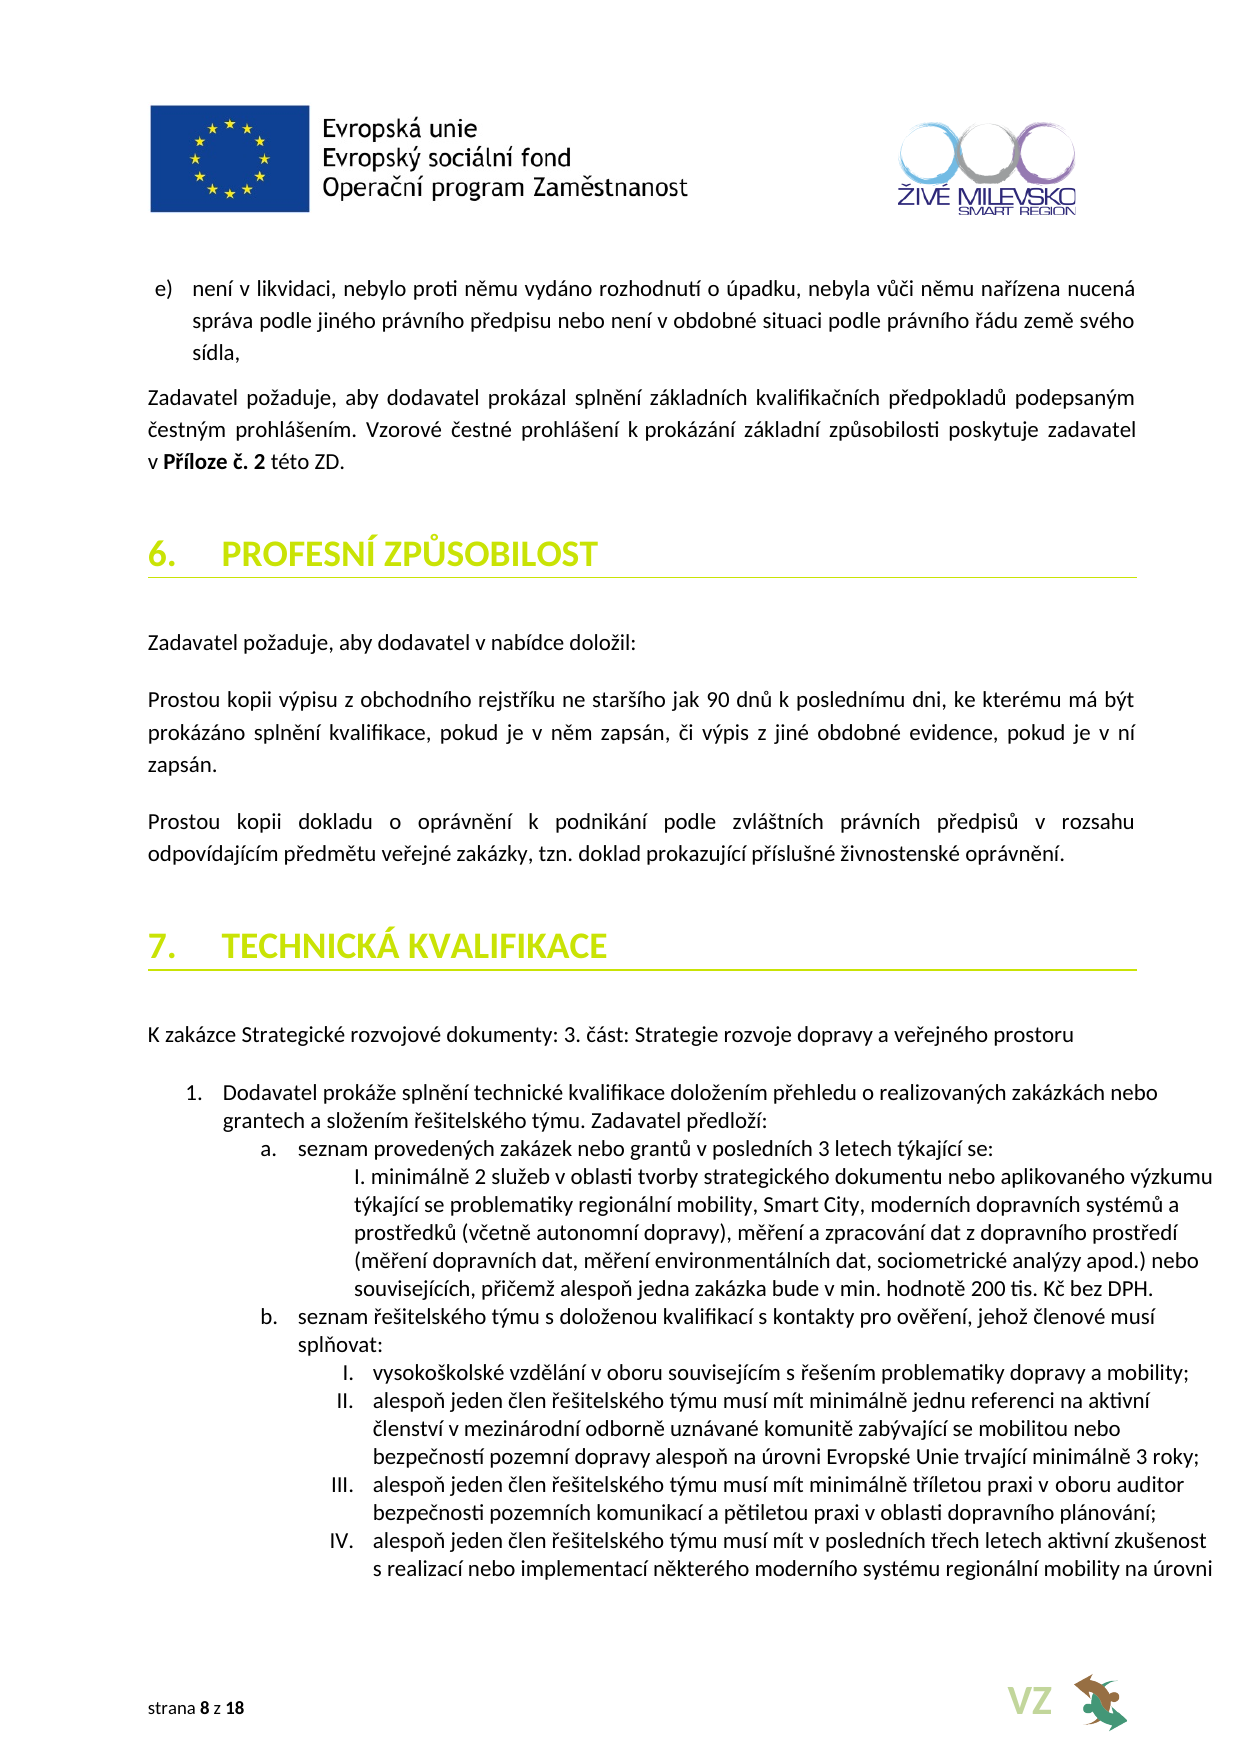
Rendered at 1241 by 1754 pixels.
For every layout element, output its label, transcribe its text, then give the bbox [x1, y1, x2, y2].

list vysokoškolské vzdělání v oboru souvisejícím s řešením problematiky dopravy a mobility; [354, 1358, 1226, 1386]
list alespoň jeden člen řešitelského týmu musí mít minimálně tříletou praxi v oboru auditor bezpečnosti pozemních komunikací a pětiletou praxi v oblasti dopravního plánování; [354, 1470, 1226, 1526]
text I. minimálně 2 služeb v oblasti tvorby strategického dokumentu nebo aplikovaného výzkumu týkající se problematiky regionální mobility, Smart City, moderních dopravních systémů a prostředků (včetně autonomní dopravy), měření a zpracování dat z dopravního prostředí (měření dopravních dat, měření environmentálních dat, sociometrické analýzy apod.) nebo souvisejících, přičemž alespoň jedna zakázka bude v min. hodnotě 200 tis. Kč bez DPH. [354, 1162, 1226, 1302]
picture [1073, 1673, 1128, 1732]
list seznam provedených zakázek nebo grantů v posledních 3 letech týkající se: [260, 1134, 1226, 1162]
picture [147, 102, 688, 215]
text Zadavatel požaduje, aby dodavatel prokázal splnění základních kvalifikačních předpokladů podepsaným čestným prohlášením. Vzorové čestné prohlášení k prokázání základní způsobilosti poskytuje zadavatel v Příloze č. 2 této ZD. [148, 383, 1137, 475]
list alespoň jeden člen řešitelského týmu musí mít minimálně jednu referenci na aktivní členství v mezinárodní odborně uznávané komunitě zabývající se mobilitou nebo bezpečností pozemní dopravy alespoň na úrovni Evropské Unie trvající minimálně 3 roky; [354, 1386, 1226, 1470]
list Prostou kopii výpisu z obchodního rejstříku ne staršího jak 90 dnů k poslednímu dni, ke kterému má být prokázáno splnění kvalifikace, pokud je v něm zapsán, či výpis z jiné obdobné evidence, pokud je v ní zapsán. [148, 686, 1137, 778]
list seznam řešitelského týmu s doloženou kvalifikací s kontakty pro ověření, jehož členové musí splňovat: [260, 1302, 1226, 1358]
text K zakázce Strategické rozvojové dokumenty: 3. část: Strategie rozvoje dopravy a veřejného prostoru [148, 1021, 1137, 1048]
subtitle Profesní ZPŮSOBILOST [148, 529, 1137, 577]
list Dodavatel prokáže splnění technické kvalifikace doložením přehledu o realizovaných zakázkách nebo grantech a složením řešitelského týmu. Zadavatel předloží: [185, 1078, 1226, 1134]
picture [898, 122, 1076, 215]
subtitle TechnickÁ KVALIFIKACE [148, 922, 1137, 969]
list není v likvidaci, nebylo proti němu vydáno rozhodnutí o úpadku, nebyla vůči němu nařízena nucená správa podle jiného právního předpisu nebo není v obdobné situaci podle právního řádu země svého sídla, [154, 274, 1137, 366]
list Prostou kopii dokladu o oprávnění k podnikání podle zvláštních právních předpisů v rozsahu odpovídajícím předmětu veřejné zakázky, tzn. doklad prokazující příslušné živnostenské oprávnění. [148, 807, 1137, 867]
list Zadavatel požaduje, aby dodavatel v nabídce doložil: [148, 628, 1137, 656]
